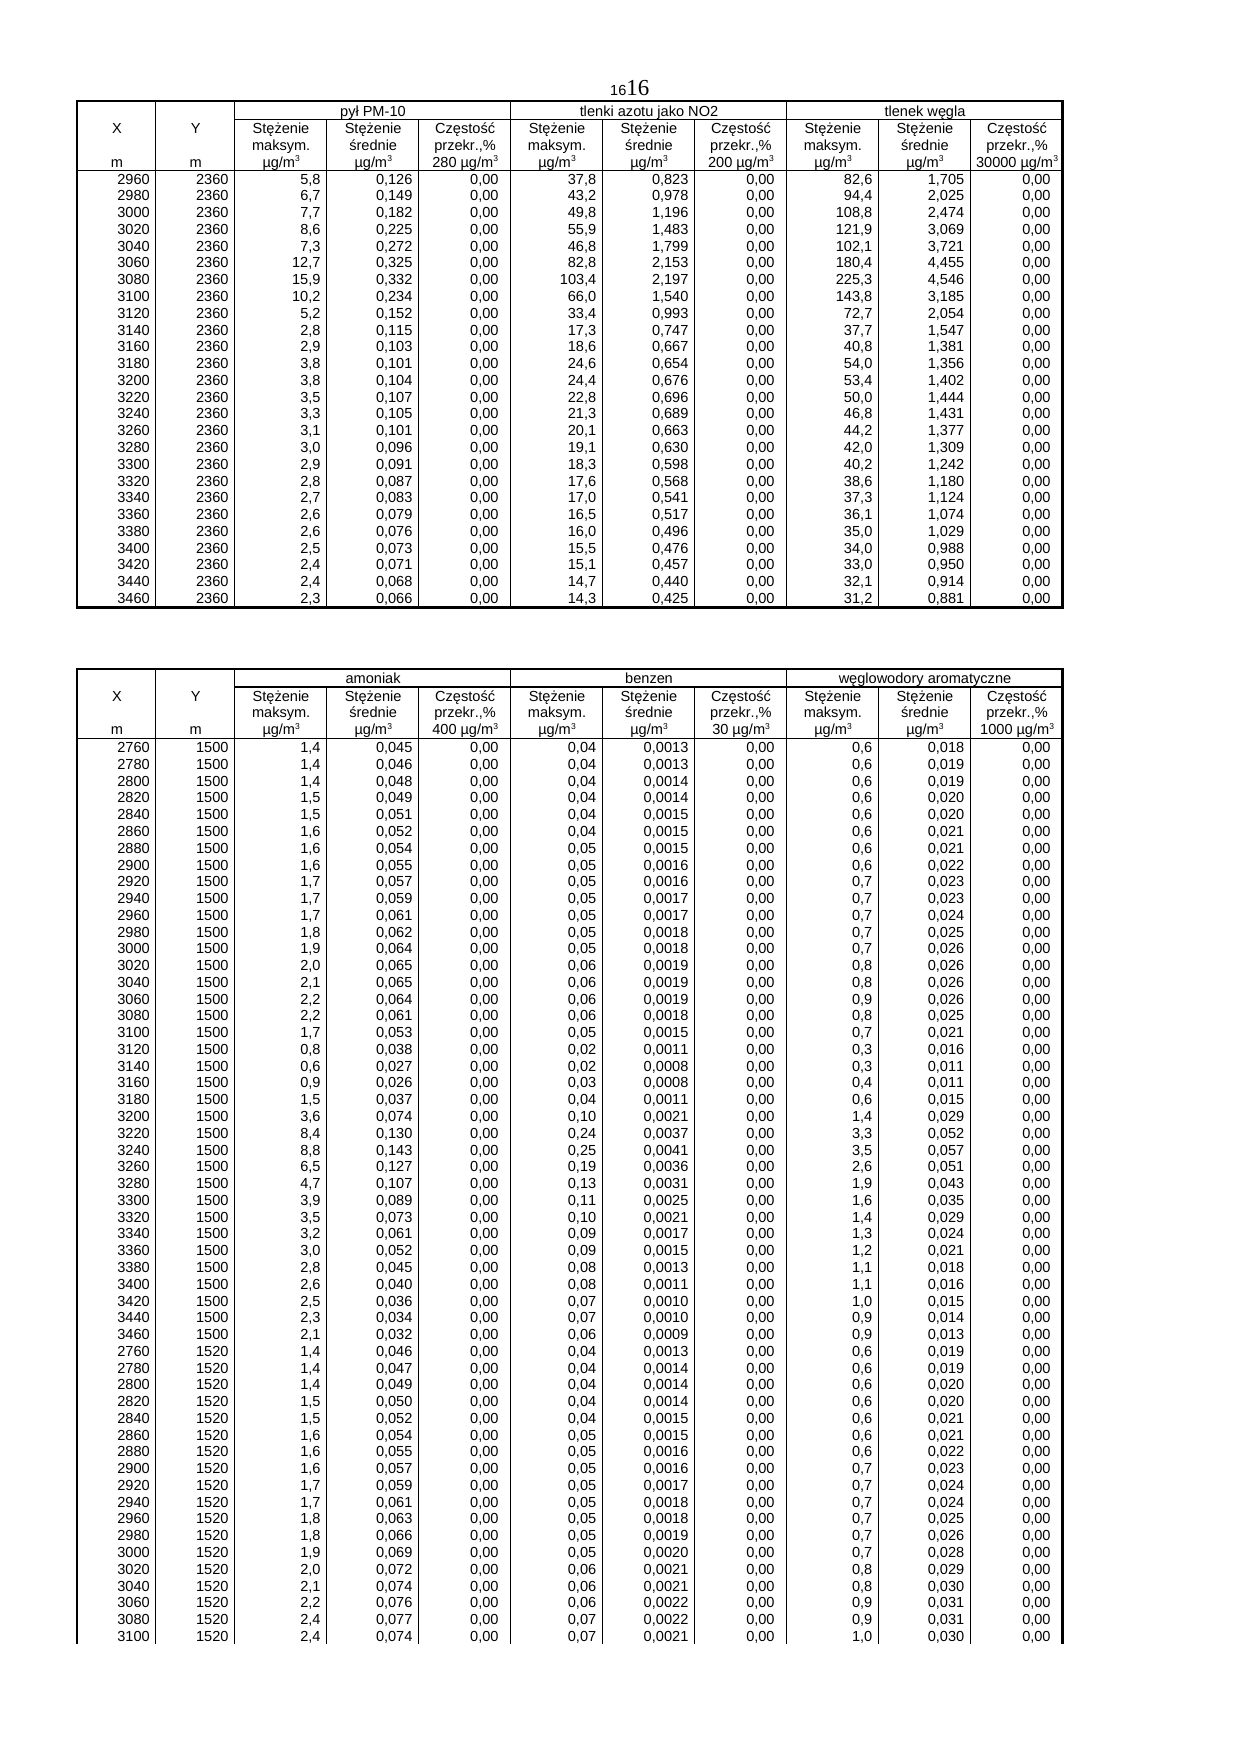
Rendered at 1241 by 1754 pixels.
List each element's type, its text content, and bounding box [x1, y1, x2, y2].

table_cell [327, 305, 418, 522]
table_cell µg/m3 [787, 154, 878, 170]
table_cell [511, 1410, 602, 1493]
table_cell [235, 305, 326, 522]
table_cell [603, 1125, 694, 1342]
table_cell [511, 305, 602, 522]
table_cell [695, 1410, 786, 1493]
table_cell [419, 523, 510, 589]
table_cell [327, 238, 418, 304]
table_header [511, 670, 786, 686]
table_cell Y [156, 119, 234, 153]
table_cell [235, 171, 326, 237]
table_header tlenek węgla [787, 102, 1061, 119]
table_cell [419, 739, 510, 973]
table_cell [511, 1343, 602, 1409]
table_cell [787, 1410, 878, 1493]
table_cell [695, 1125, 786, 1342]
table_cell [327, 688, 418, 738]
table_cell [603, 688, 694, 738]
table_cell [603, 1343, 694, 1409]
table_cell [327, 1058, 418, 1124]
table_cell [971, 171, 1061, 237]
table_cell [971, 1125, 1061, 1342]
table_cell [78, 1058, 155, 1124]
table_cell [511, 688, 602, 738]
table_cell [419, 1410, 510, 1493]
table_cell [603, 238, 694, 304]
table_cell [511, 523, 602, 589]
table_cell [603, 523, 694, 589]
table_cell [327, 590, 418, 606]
table_cell m [78, 154, 155, 170]
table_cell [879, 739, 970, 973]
table_cell µg/m3 [879, 154, 970, 170]
table_cell µg/m3 [603, 154, 694, 170]
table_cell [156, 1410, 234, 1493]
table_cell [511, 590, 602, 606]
table_cell Stężenie maksym. [787, 120, 878, 153]
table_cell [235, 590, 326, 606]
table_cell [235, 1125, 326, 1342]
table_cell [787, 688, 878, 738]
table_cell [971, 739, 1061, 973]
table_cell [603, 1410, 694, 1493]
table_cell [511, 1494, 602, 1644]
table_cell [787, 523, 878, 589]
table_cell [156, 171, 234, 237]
table_cell Stężenie średnie [327, 120, 418, 153]
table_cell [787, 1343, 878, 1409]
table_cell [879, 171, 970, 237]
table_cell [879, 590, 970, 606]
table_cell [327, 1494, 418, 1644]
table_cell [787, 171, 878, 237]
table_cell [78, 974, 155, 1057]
table_cell 280 µg/m3 [419, 154, 510, 170]
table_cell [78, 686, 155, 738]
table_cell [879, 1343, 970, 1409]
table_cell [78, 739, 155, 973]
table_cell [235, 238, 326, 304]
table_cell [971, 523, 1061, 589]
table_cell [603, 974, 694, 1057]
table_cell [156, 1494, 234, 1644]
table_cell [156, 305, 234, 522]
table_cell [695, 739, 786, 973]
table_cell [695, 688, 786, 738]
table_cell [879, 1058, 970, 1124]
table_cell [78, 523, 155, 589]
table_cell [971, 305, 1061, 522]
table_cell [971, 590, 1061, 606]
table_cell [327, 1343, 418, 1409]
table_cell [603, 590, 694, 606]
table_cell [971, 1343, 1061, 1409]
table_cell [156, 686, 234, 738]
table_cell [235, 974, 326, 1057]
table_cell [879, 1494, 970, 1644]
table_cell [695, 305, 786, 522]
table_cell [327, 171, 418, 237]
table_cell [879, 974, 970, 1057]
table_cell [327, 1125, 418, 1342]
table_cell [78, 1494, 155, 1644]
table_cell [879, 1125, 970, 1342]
table_cell 200 µg/m3 [695, 154, 786, 170]
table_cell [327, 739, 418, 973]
table_cell Częstość przekr.,% [695, 120, 786, 153]
table_header tlenki azotu jako NO2 [511, 102, 786, 119]
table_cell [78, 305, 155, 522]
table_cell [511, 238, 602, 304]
table_cell Częstość przekr.,% [971, 120, 1061, 153]
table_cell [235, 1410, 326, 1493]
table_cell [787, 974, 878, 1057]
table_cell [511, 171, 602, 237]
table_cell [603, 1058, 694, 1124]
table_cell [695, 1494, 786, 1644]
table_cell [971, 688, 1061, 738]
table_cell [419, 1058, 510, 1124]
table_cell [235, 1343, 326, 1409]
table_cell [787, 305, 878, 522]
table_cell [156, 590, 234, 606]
table_cell µg/m3 [327, 154, 418, 170]
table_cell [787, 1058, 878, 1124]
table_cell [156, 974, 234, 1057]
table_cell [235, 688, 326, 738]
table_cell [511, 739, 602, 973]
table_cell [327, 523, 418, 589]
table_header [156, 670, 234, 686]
table_cell m [156, 154, 234, 170]
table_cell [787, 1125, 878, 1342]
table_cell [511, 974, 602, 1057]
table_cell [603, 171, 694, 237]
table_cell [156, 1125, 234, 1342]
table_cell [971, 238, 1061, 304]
table_header [156, 102, 234, 119]
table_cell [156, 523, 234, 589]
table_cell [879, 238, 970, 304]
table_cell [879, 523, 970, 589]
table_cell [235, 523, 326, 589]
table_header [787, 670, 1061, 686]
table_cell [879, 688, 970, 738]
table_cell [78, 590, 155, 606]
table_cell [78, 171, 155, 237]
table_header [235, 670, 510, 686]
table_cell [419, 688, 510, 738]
table_cell 30000 µg/m3 [971, 154, 1061, 170]
table_cell Częstość przekr.,% [419, 120, 510, 153]
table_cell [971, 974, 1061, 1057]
table_cell µg/m3 [235, 154, 326, 170]
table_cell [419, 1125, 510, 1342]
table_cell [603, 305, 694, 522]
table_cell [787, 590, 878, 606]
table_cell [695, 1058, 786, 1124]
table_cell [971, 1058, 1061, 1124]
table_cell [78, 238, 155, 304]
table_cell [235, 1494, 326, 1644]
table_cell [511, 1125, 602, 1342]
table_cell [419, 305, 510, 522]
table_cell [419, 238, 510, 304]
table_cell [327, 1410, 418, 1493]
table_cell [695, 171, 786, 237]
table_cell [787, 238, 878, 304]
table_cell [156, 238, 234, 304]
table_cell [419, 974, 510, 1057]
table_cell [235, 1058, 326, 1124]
table_cell Stężenie maksym. [511, 120, 602, 153]
table_cell Stężenie średnie [879, 120, 970, 153]
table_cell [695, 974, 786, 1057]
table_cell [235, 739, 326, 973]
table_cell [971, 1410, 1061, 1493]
table_header [78, 102, 155, 119]
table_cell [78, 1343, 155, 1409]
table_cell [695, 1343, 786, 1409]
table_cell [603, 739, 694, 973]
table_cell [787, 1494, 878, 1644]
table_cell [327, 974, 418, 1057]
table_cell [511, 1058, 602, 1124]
table_cell µg/m3 [511, 154, 602, 170]
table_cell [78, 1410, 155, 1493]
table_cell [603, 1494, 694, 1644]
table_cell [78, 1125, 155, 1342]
table_header pył PM-10 [235, 102, 510, 119]
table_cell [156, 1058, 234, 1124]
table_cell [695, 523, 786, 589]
table_cell Stężenie średnie [603, 120, 694, 153]
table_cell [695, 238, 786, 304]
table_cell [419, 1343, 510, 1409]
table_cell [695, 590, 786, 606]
table_cell X [78, 119, 155, 153]
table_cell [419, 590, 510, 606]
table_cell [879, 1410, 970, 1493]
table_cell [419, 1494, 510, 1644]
table_cell Stężenie maksym. [235, 120, 326, 153]
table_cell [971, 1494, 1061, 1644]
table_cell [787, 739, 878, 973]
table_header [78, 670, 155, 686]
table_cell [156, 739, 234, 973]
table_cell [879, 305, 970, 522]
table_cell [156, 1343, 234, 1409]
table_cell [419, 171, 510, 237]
